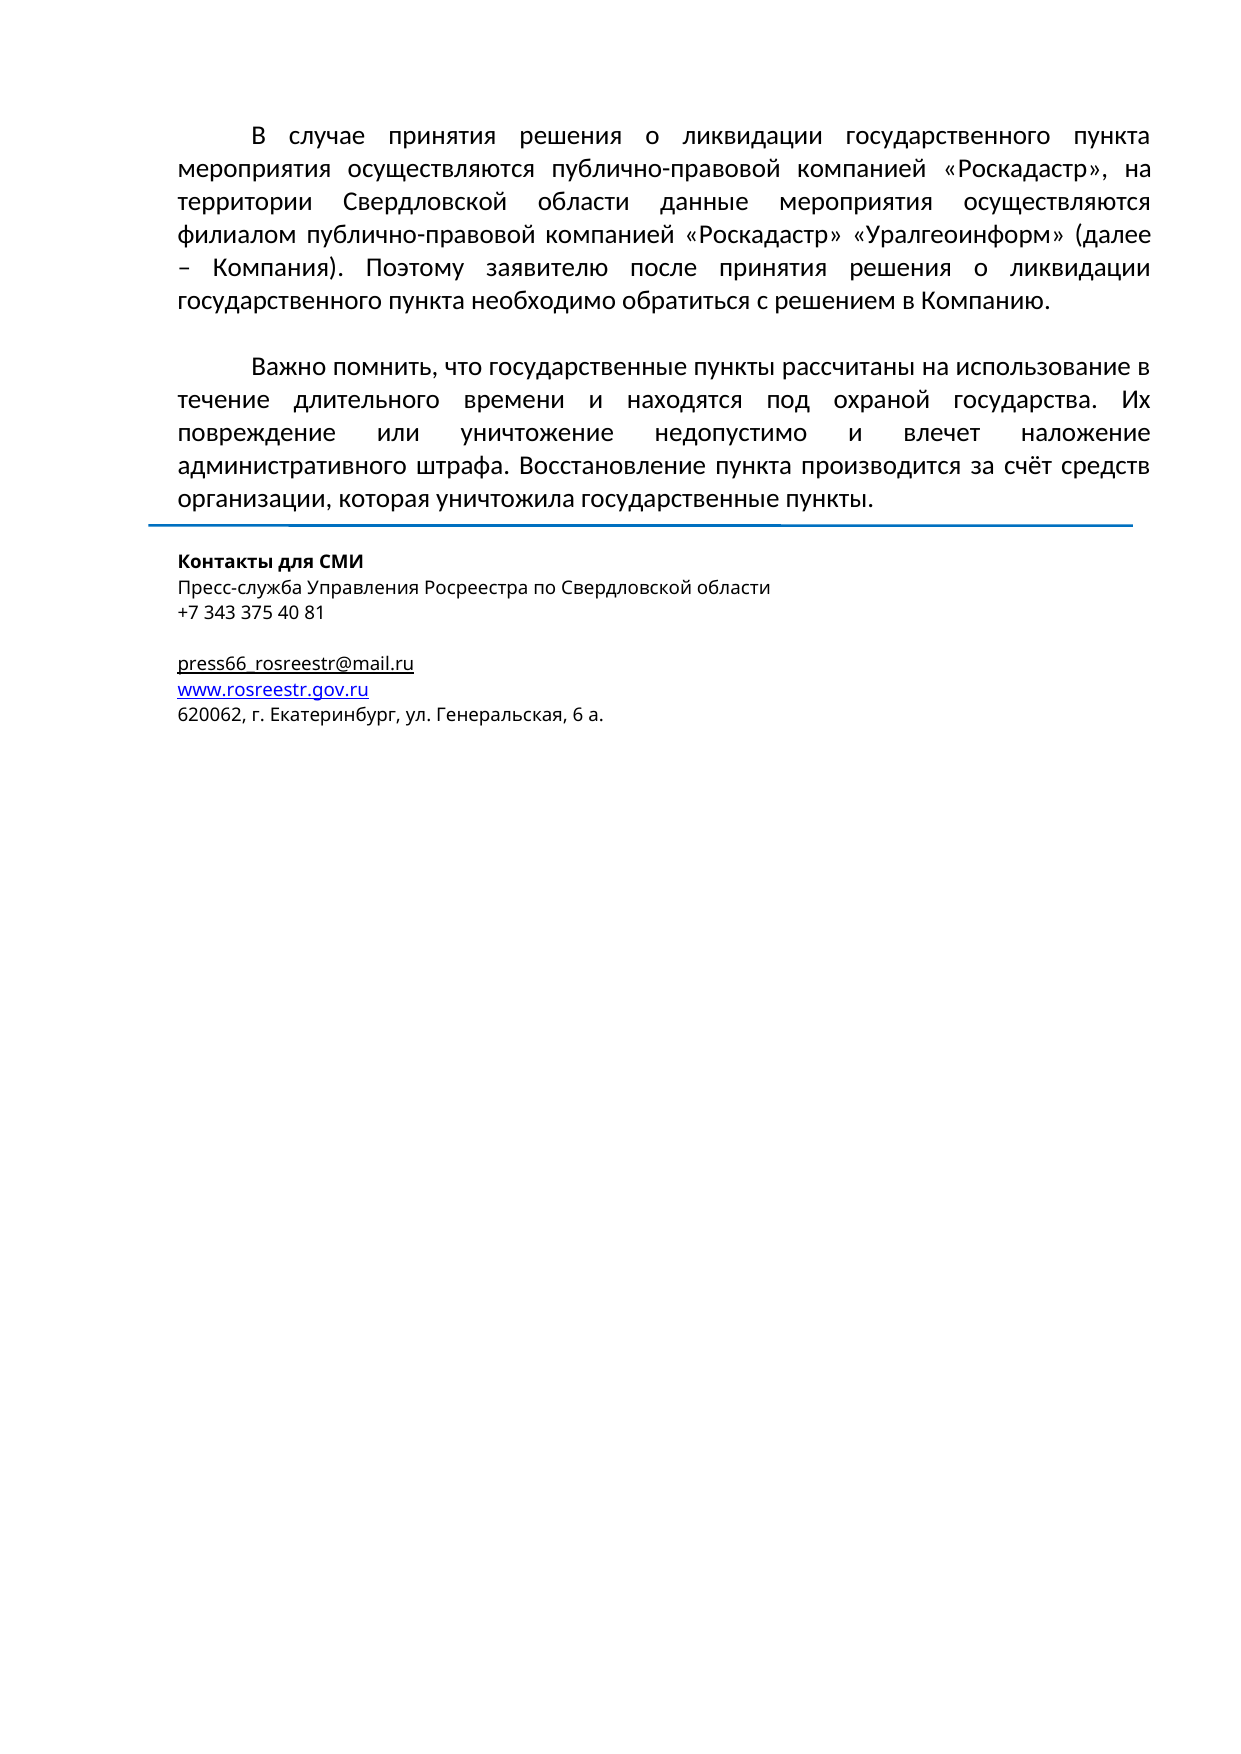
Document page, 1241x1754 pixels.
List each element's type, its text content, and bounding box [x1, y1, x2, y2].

text 620062, г. Екатеринбург, ул. Генеральская, 6 а. [177, 702, 1152, 727]
text Важно помнить, что государственные пункты рассчитаны на использование в течение длительного времени и находятся под охраной государства. Их повреждение или уничтожение недопустимо и влечет наложение административного штрафа. Восстановление пункта производится за счёт средств организации, которая уничтожила государственные пункты. [177, 349, 1152, 514]
text Пресс-служба Управления Росреестра по Свердловской области [177, 574, 1152, 599]
text Контакты для СМИ [177, 548, 1152, 574]
text www.rosreestr.gov.ru [177, 676, 1152, 702]
text В случае принятия решения о ликвидации государственного пункта мероприятия осуществляются публично-правовой компанией «Роскадастр», на территории Свердловской области данные мероприятия осуществляются филиалом публично-правовой компанией «Роскадастр» «Уралгеоинформ» (далее – Компания). Поэтому заявителю после принятия решения о ликвидации государственного пункта необходимо обратиться с решением в Компанию. [177, 118, 1152, 316]
text press66_rosreestr@mail.ru [177, 651, 1152, 676]
text +7 343 375 40 81 [177, 599, 1152, 625]
